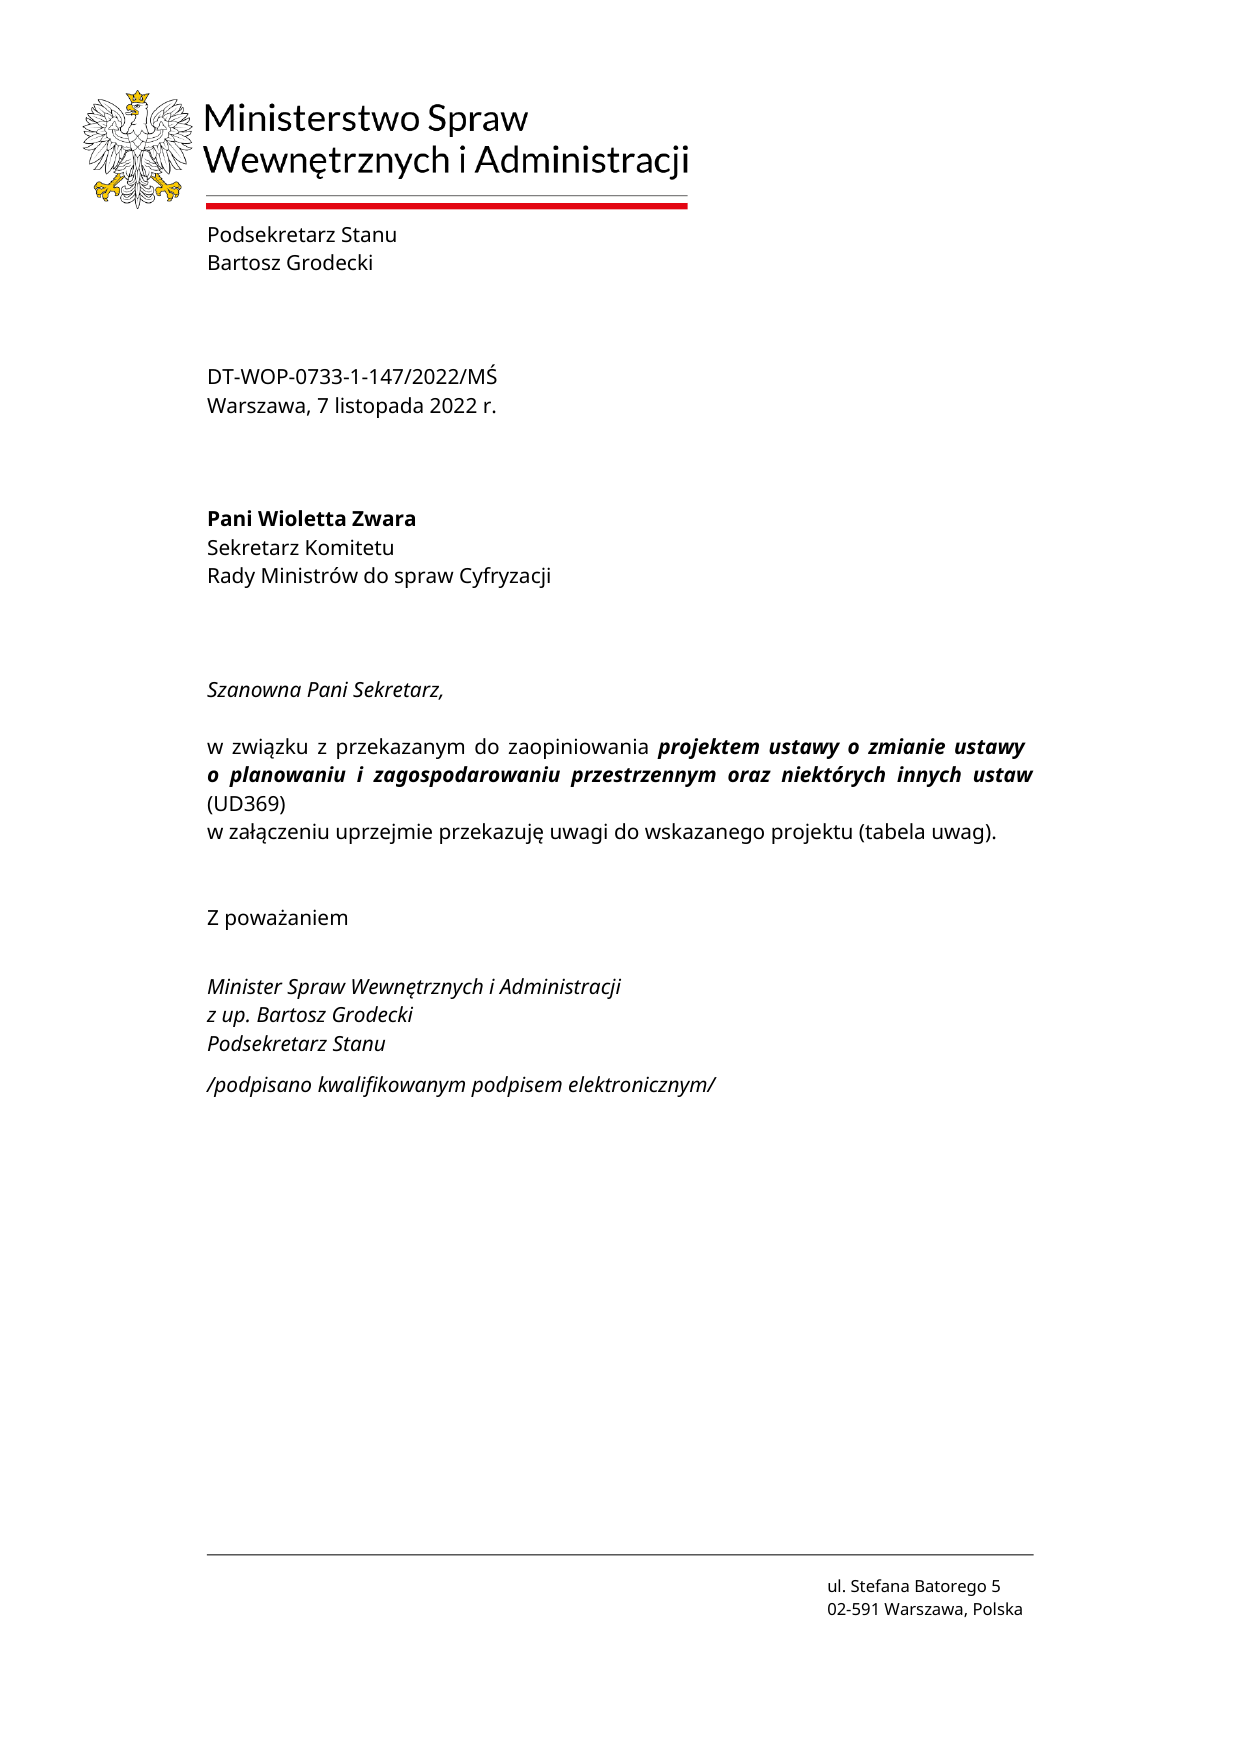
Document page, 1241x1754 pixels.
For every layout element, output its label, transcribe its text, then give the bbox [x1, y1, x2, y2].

text Rady Ministrów do spraw Cyfryzacji [207, 561, 1033, 590]
text Szanowna Pani Sekretarz, [207, 675, 1033, 703]
text Z poważaniem [207, 903, 1033, 931]
text Minister Spraw Wewnętrznych i Administracji z up. Bartosz Grodecki Podsekretarz Stanu [207, 972, 1033, 1057]
picture [73, 80, 696, 216]
text Pani Wioletta Zwara [207, 504, 1033, 533]
text Bartosz Grodecki [207, 248, 1033, 277]
text Podsekretarz Stanu [207, 220, 1033, 248]
text /podpisano kwalifikowanym podpisem elektronicznym/ [207, 1070, 1033, 1098]
text Warszawa, 7 listopada 2022 r. [207, 391, 1033, 419]
text w związku z przekazanym do zaopiniowania projektem ustawy o zmianie ustawy o planowaniu i zagospodarowaniu przestrzennym oraz niektórych innych ustaw (UD369) w załączeniu uprzejmie przekazuję uwagi do wskazanego projektu (tabela uwag). [207, 732, 1033, 846]
text DT-WOP-0733-1-147/2022/MŚ [207, 362, 1033, 391]
text Sekretarz Komitetu [207, 533, 1033, 561]
